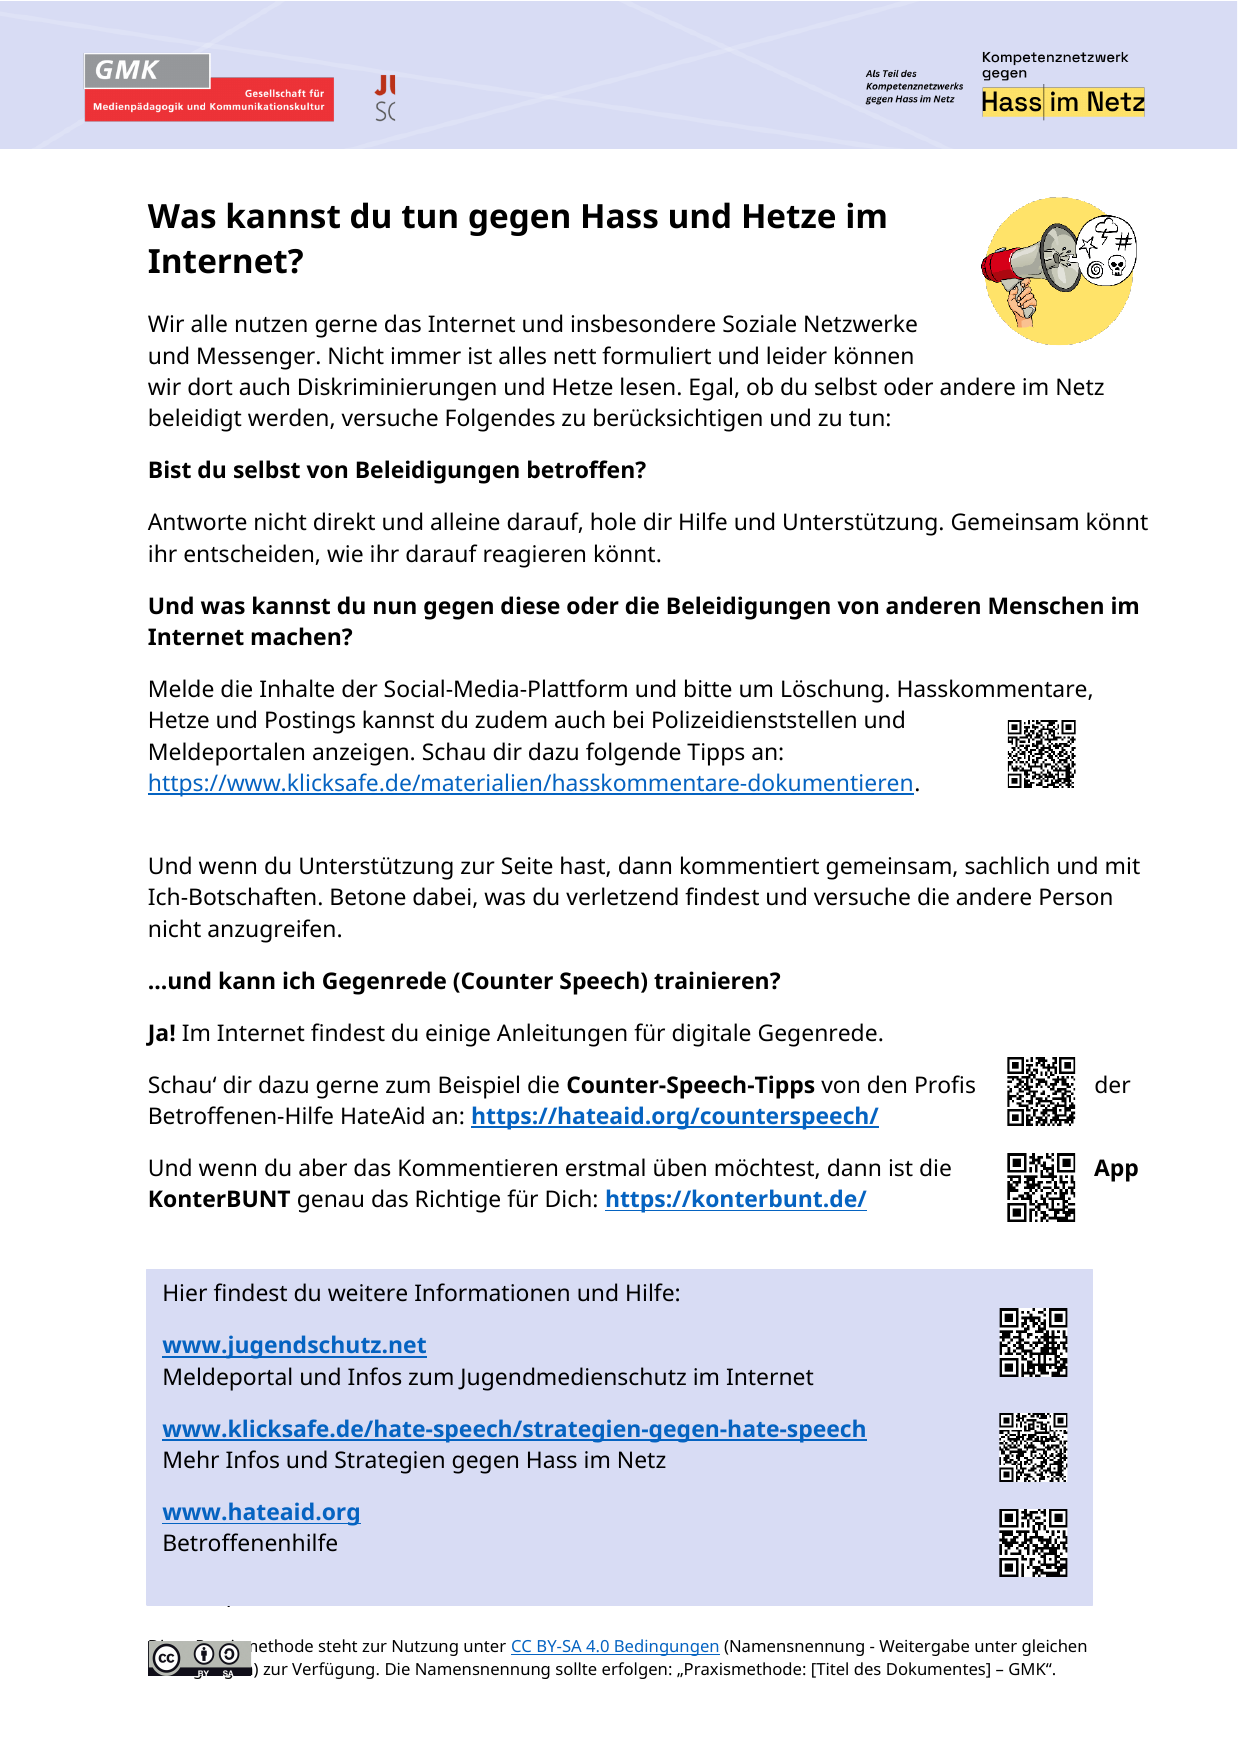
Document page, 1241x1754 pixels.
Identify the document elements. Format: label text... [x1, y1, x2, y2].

picture [1007, 1057, 1076, 1126]
text Und was kannst du nun gegen diese oder die Beleidigungen von anderen Menschen im Internet machen? [148, 590, 1152, 652]
text Wir alle nutzen gerne das Internet und insbesondere Soziale Netzwerke und Messenger. Nicht immer ist alles nett formuliert und leider können wir dort auch Diskriminierungen und Hetze lesen. Egal, ob du selbst oder andere im Netz beleidigt werden, versuche Folgendes zu berücksichtigen und zu tun: [148, 308, 1152, 433]
picture [999, 1413, 1068, 1482]
text Ja! Im Internet findest du einige Anleitungen für digitale Gegenrede. [148, 1017, 1152, 1048]
picture [148, 1641, 252, 1676]
text Antworte nicht direkt und alleine darauf, hole dir Hilfe und Unterstützung. Gemeinsam könnt ihr entscheiden, wie ihr darauf reagieren könnt. [148, 506, 1152, 569]
text Und wenn du aber das Kommentieren erstmal üben möchtest, dann ist die App KonterBUNT genau das Richtige für Dich: https://konterbunt.de/ [148, 1152, 1152, 1215]
picture [1007, 1153, 1075, 1222]
text ...und kann ich Gegenrede (Counter Speech) trainieren? [148, 965, 1152, 996]
picture [965, 193, 1152, 349]
picture [999, 1509, 1068, 1577]
text Und wenn du Unterstützung zur Seite hast, dann kommentiert gemeinsam, sachlich und mit Ich-Botschaften. Betone dabei, was du verletzend findest und versuche die andere Person nicht anzugreifen. [148, 850, 1152, 944]
text Melde die Inhalte der Social-Media-Plattform und bitte um Löschung. Hasskommentare, Hetze und Postings kannst du zudem auch bei Polizeidienststellen und Meldeportalen anzeigen. Schau dir dazu folgende Tipps an: https://www.klicksafe.de/materialien/hasskommentare-dokumentieren. [148, 673, 1152, 829]
picture [999, 1308, 1068, 1377]
text Schau‘ dir dazu gerne zum Beispiel die Counter-Speech-Tipps von den Profis der Betroffenen-Hilfe HateAid an: https://hateaid.org/counterspeech/ [148, 1069, 1152, 1131]
picture [0, 1, 1238, 149]
text Bist du selbst von Beleidigungen betroffen? [148, 454, 1152, 486]
picture [1007, 720, 1076, 788]
subtitle Was kannst du tun gegen Hass und Hetze im Internet? [148, 193, 965, 283]
